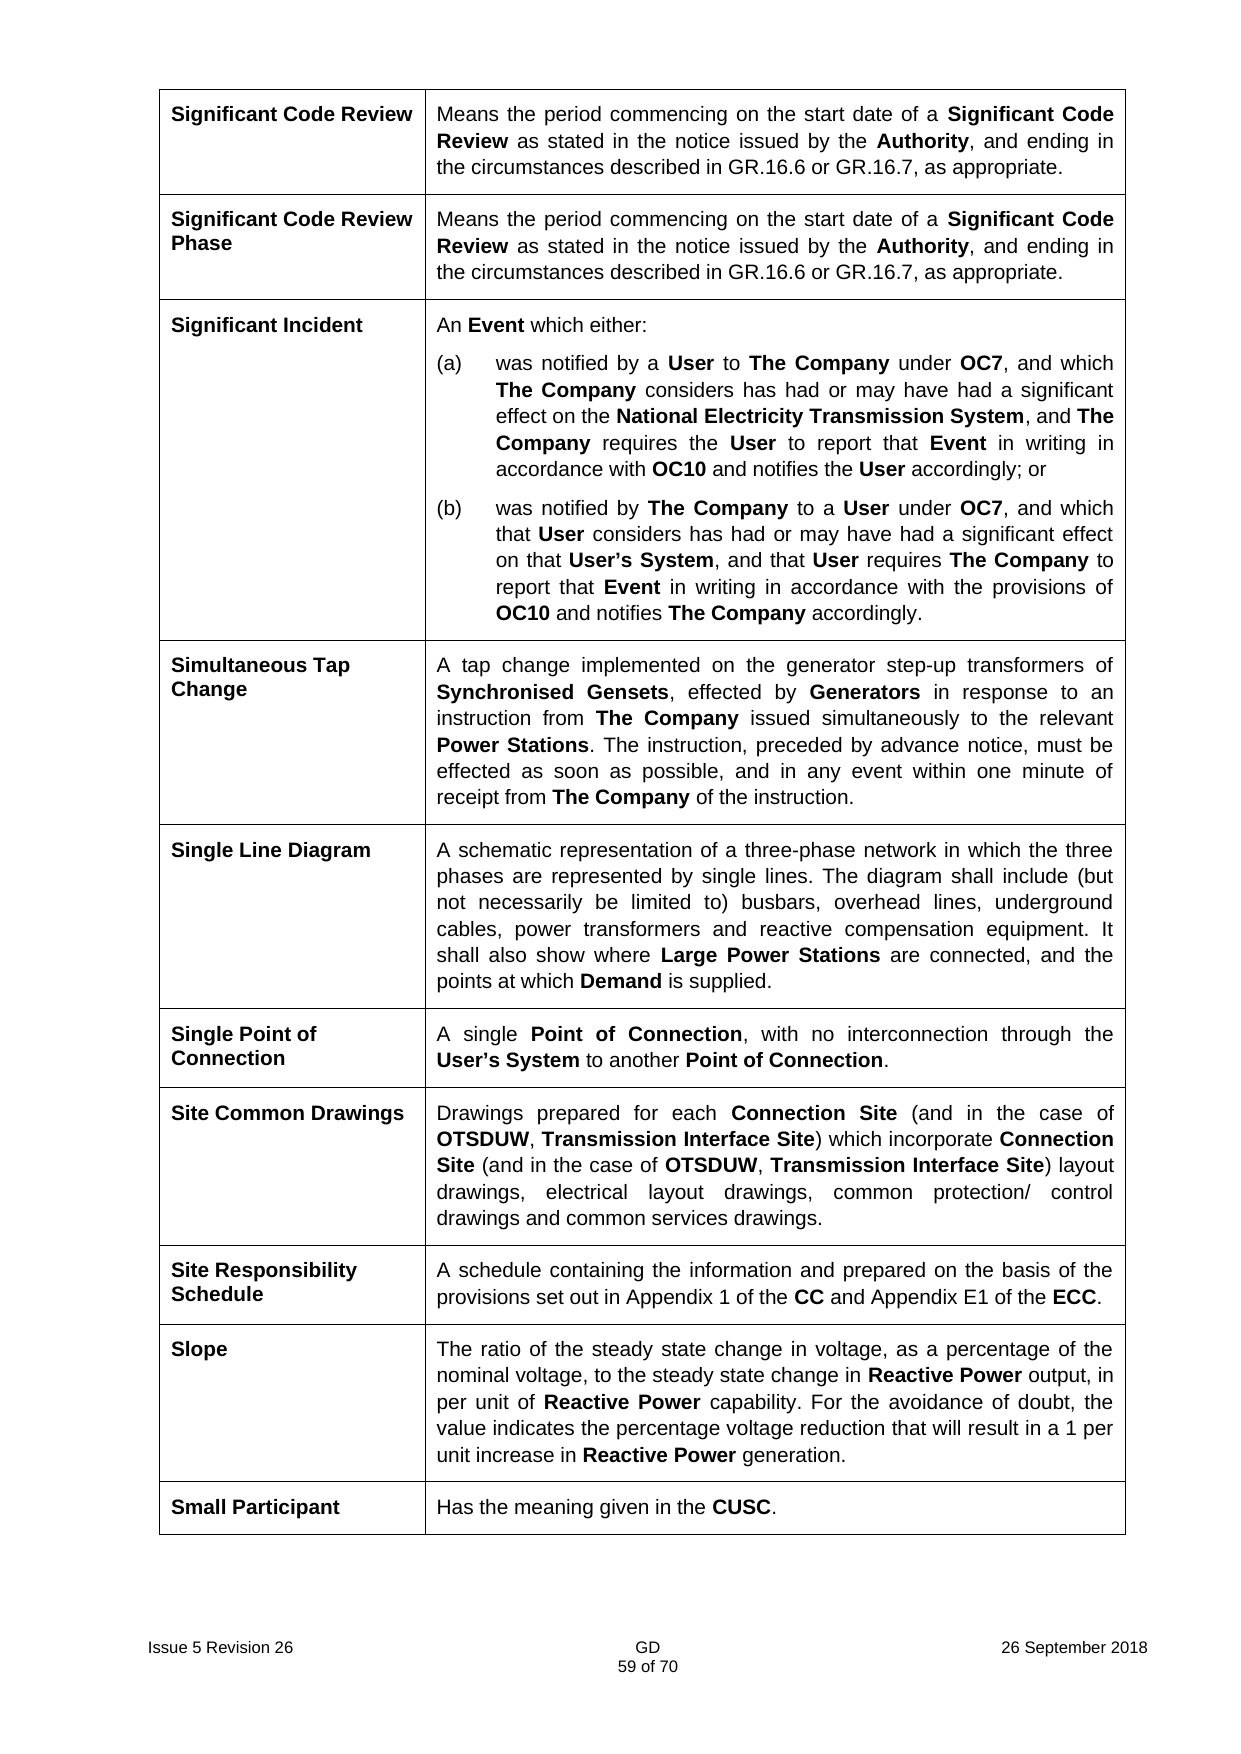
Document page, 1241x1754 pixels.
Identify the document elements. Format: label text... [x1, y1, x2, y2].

table_cell Means the period commencing on the start date of a Significant Code Review as stated in the notice issued by the Authority, and ending in the circumstances described in GR.16.6 or GR.16.7, as appropriate. [426, 195, 1125, 299]
table_cell The ratio of the steady state change in voltage, as a percentage of the nominal voltage, to the steady state change in Reactive Power output, in per unit of Reactive Power capability. For the avoidance of doubt, the value indicates the percentage voltage reduction that will result in a 1 per unit increase in Reactive Power generation. [426, 1325, 1125, 1481]
table_cell Has the meaning given in the CUSC. [426, 1482, 1125, 1534]
table_cell Significant Code Review [160, 90, 425, 194]
table_cell Small Participant [160, 1482, 425, 1534]
table_cell An Event which either: (a) was notified by a User to The Company under OC7, and which The Company considers has had or may have had a significant effect on the National Electricity Transmission System, and The Company requires the User to report that Event in writing in accordance with OC10 and notifies the User accordingly; or (b) was notified by The Company to a User under OC7, and which that User considers has had or may have had a significant effect on that User’s System, and that User requires The Company to report that Event in writing in accordance with the provisions of OC10 and notifies The Company accordingly. [426, 300, 1125, 640]
table_cell Means the period commencing on the start date of a Significant Code Review as stated in the notice issued by the Authority, and ending in the circumstances described in GR.16.6 or GR.16.7, as appropriate. [426, 90, 1125, 194]
table_cell A schematic representation of a three-phase network in which the three phases are represented by single lines. The diagram shall include (but not necessarily be limited to) busbars, overhead lines, underground cables, power transformers and reactive compensation equipment. It shall also show where Large Power Stations are connected, and the points at which Demand is supplied. [426, 825, 1125, 1008]
table_cell Site Responsibility Schedule [160, 1246, 425, 1323]
table_cell A tap change implemented on the generator step-up transformers of Synchronised Gensets, effected by Generators in response to an instruction from The Company issued simultaneously to the relevant Power Stations. The instruction, preceded by advance notice, must be effected as soon as possible, and in any event within one minute of receipt from The Company of the instruction. [426, 641, 1125, 824]
table_cell Simultaneous Tap Change [160, 641, 425, 824]
table_cell A single Point of Connection, with no interconnection through the User’s System to another Point of Connection. [426, 1009, 1125, 1087]
table_cell Single Line Diagram [160, 825, 425, 1008]
table_cell Significant Incident [160, 300, 425, 640]
table_cell Slope [160, 1325, 425, 1481]
table_cell Single Point of Connection [160, 1009, 425, 1087]
table_cell A schedule containing the information and prepared on the basis of the provisions set out in Appendix 1 of the CC and Appendix E1 of the ECC. [426, 1246, 1125, 1323]
table_cell Site Common Drawings [160, 1088, 425, 1245]
table_cell Significant Code Review Phase [160, 195, 425, 299]
table_cell Drawings prepared for each Connection Site (and in the case of OTSDUW, Transmission Interface Site) which incorporate Connection Site (and in the case of OTSDUW, Transmission Interface Site) layout drawings, electrical layout drawings, common protection/ control drawings and common services drawings. [426, 1088, 1125, 1245]
